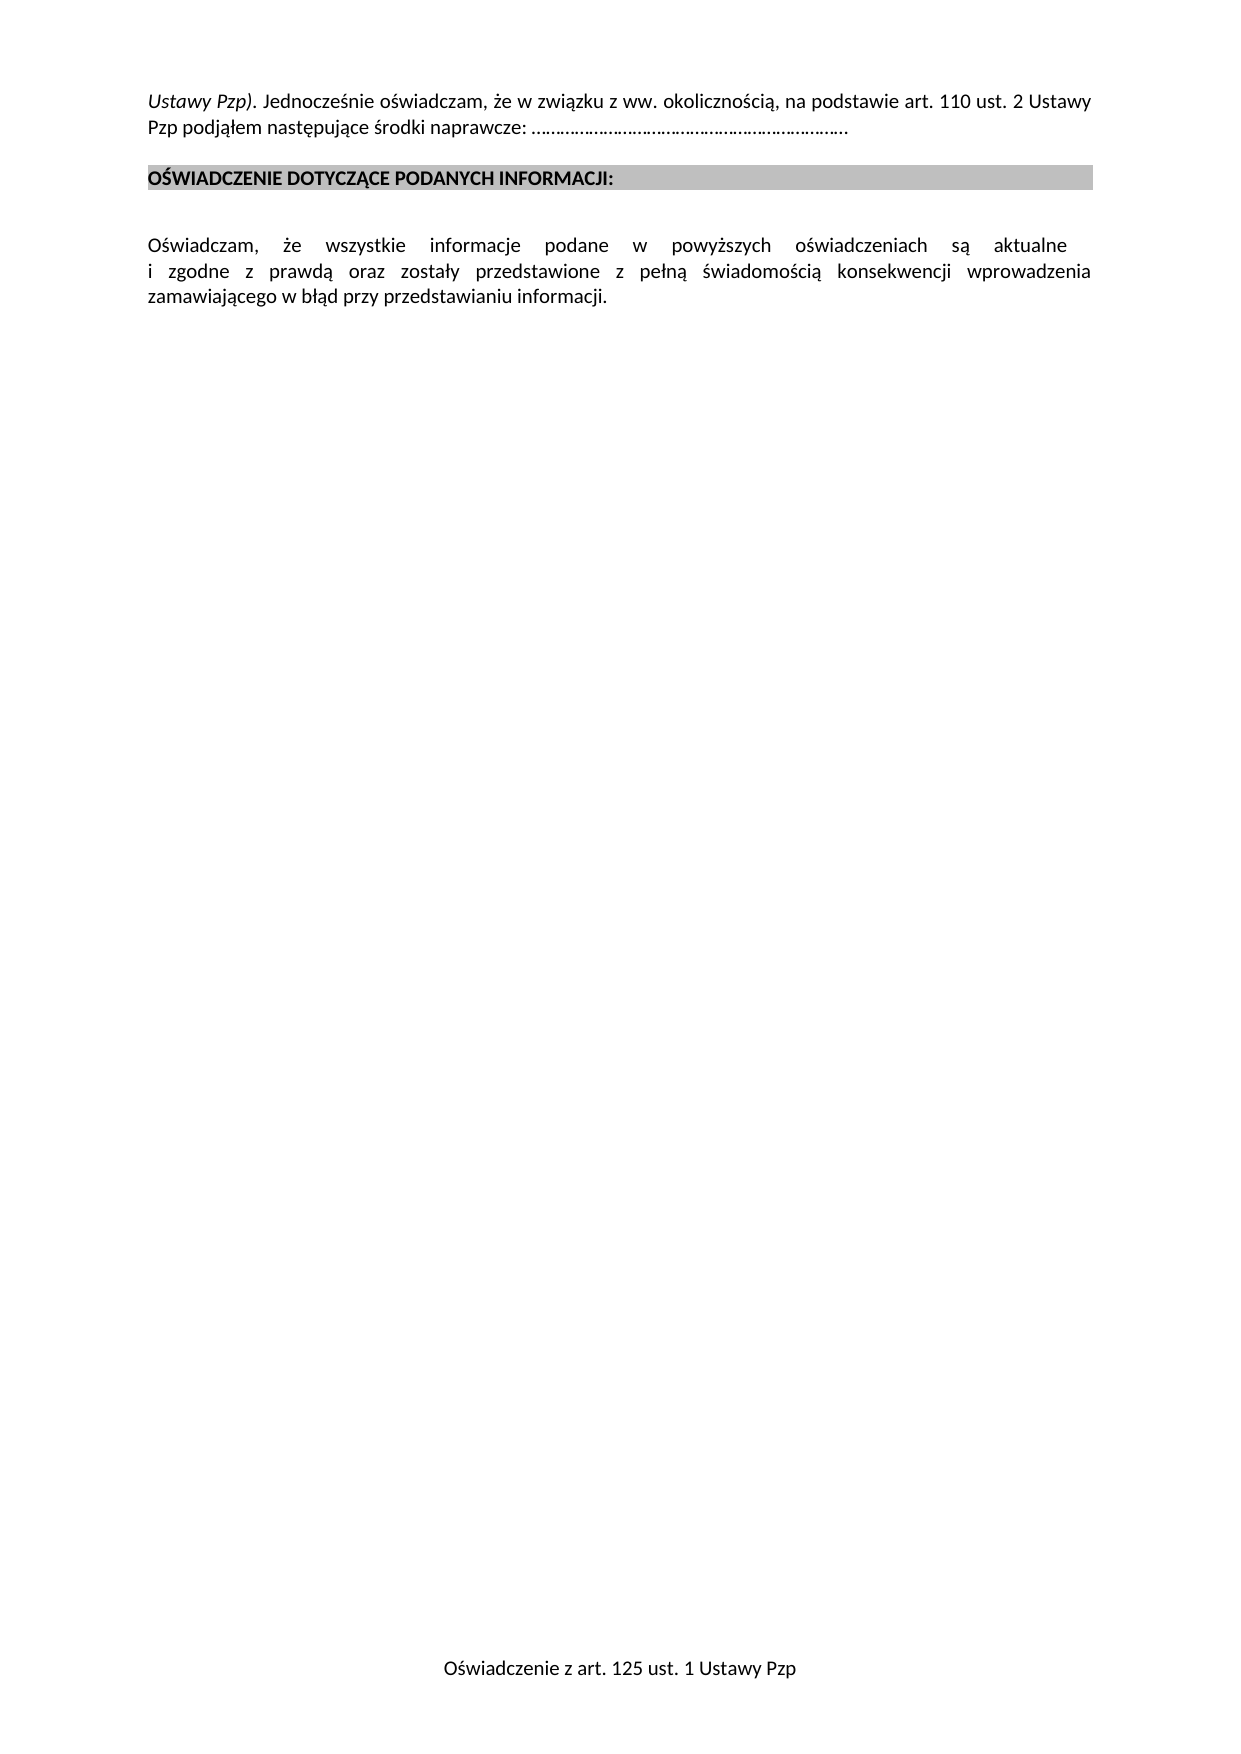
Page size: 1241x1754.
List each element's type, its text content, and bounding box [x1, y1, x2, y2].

text OŚWIADCZENIE DOTYCZĄCE PODANYCH INFORMACJI: [148, 165, 1093, 190]
text Oświadczam, że wszystkie informacje podane w powyższych oświadczeniach są aktualne i zgodne z prawdą oraz zostały przedstawione z pełną świadomością konsekwencji wprowadzenia zamawiającego w błąd przy przedstawianiu informacji. [148, 232, 1093, 309]
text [148, 89, 1093, 139]
